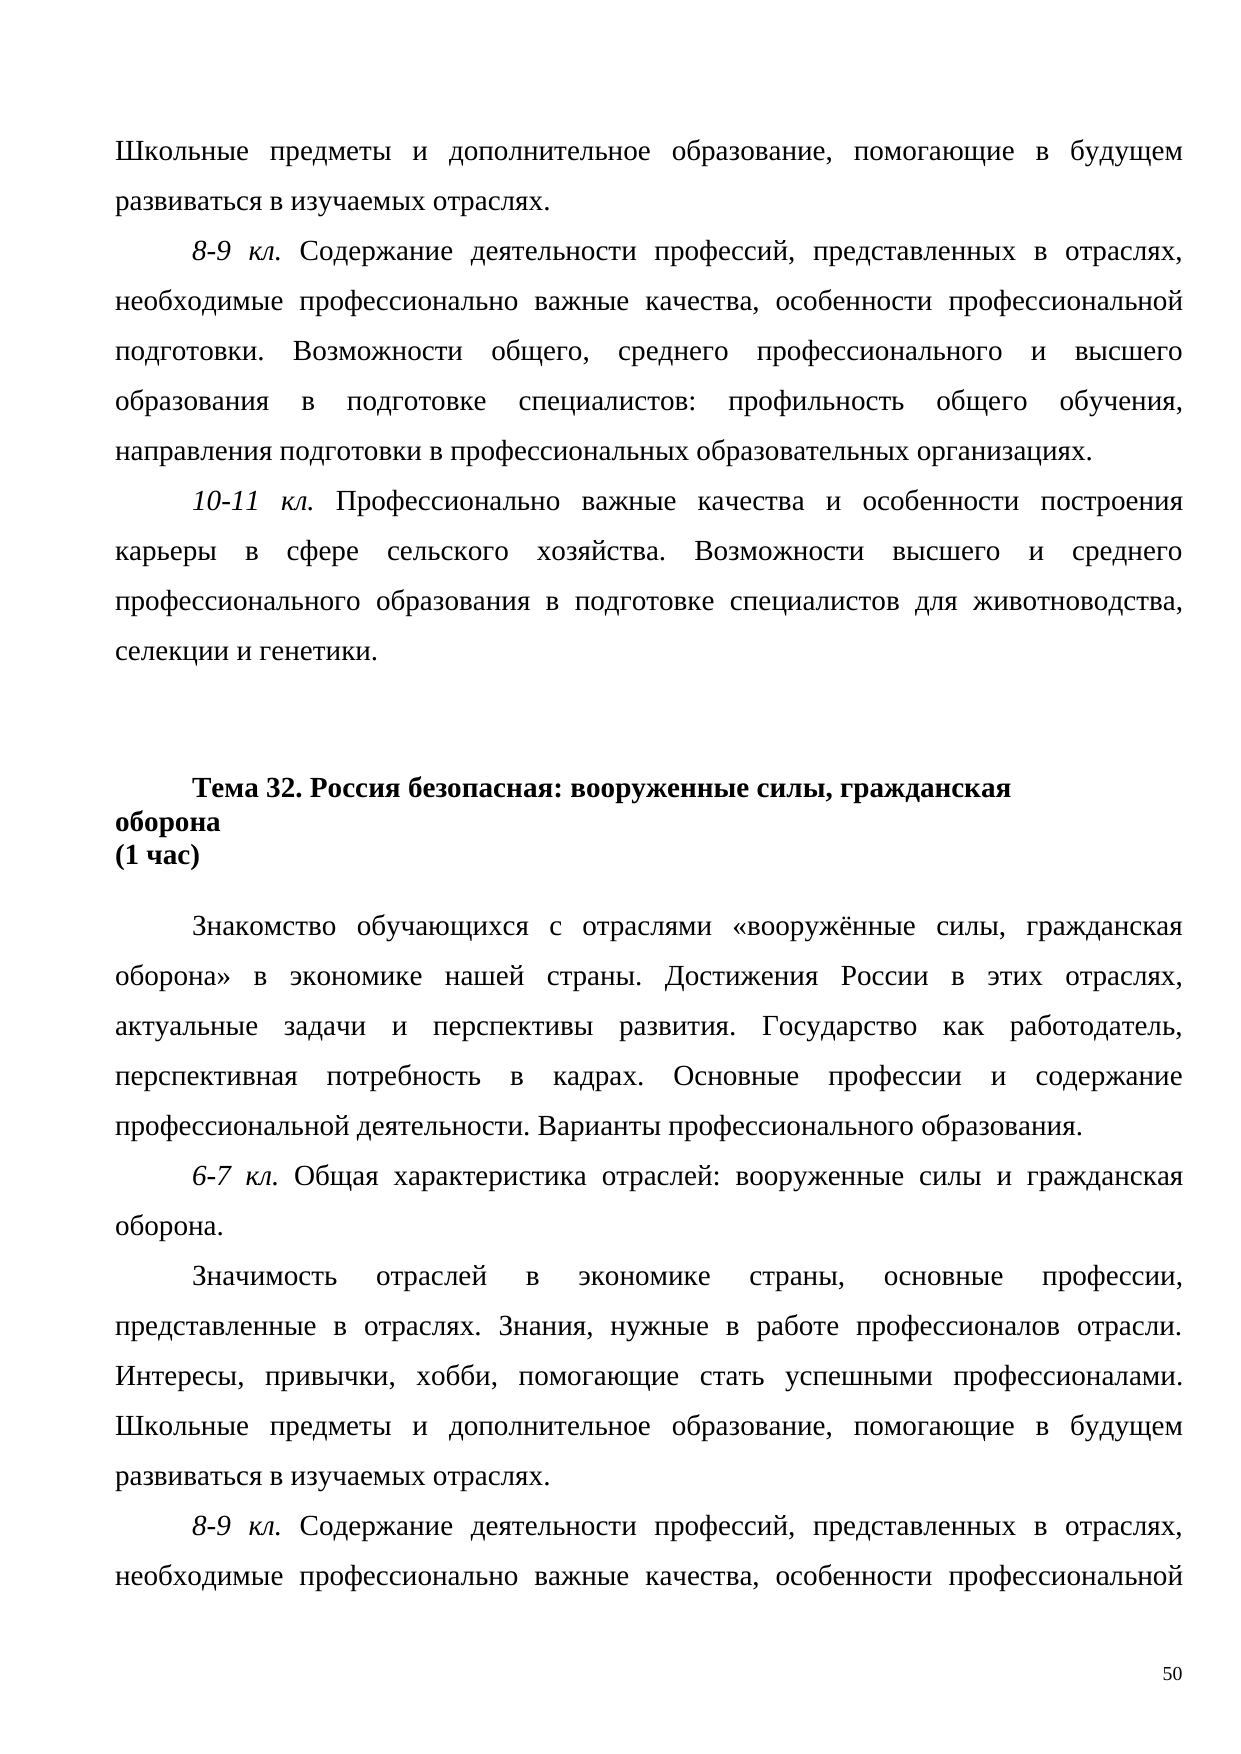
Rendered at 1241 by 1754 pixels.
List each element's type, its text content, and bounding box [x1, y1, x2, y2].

text 10-11 кл. Профессионально важные качества и особенности построения карьеры в сфере сельского хозяйства. Возможности высшего и среднего профессионального образования в подготовке специалистов для животноводства, селекции и генетики. [115, 470, 1184, 670]
text Знакомство обучающихся с отраслями «вооружённые силы, гражданская оборона» в экономике нашей страны. Достижения России в этих отраслях, актуальные задачи и перспективы развития. Государство как работодатель, перспективная потребность в кадрах. Основные профессии и содержание профессиональной деятельности. Варианты профессионального образования. [115, 896, 1184, 1146]
text 8-9 кл. Содержание деятельности профессий, представленных в отраслях, необходимые профессионально важные качества, особенности профессиональной подготовки. Возможности общего, среднего профессионального и высшего образования в подготовке специалистов: профильность общего обучения, направления подготовки в профессиональных образовательных организациях. [115, 220, 1184, 470]
text 6-7 кл. Общая характеристика отраслей: вооруженные силы и гражданская оборона. [115, 1146, 1184, 1246]
text Школьные предметы и дополнительное образование, помогающие в будущем развиваться в изучаемых отраслях. [115, 120, 1184, 220]
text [115, 1496, 1184, 1596]
text Тема 32. Россия безопасная: вооруженные силы, гражданская оборона (1 час) [115, 771, 1123, 871]
text Значимость отраслей в экономике страны, основные профессии, представленные в отраслях. Знания, нужные в работе профессионалов отрасли. Интересы, привычки, хобби, помогающие стать успешными профессионалами. Школьные предметы и дополнительное образование, помогающие в будущем развиваться в изучаемых отраслях. [115, 1246, 1184, 1496]
